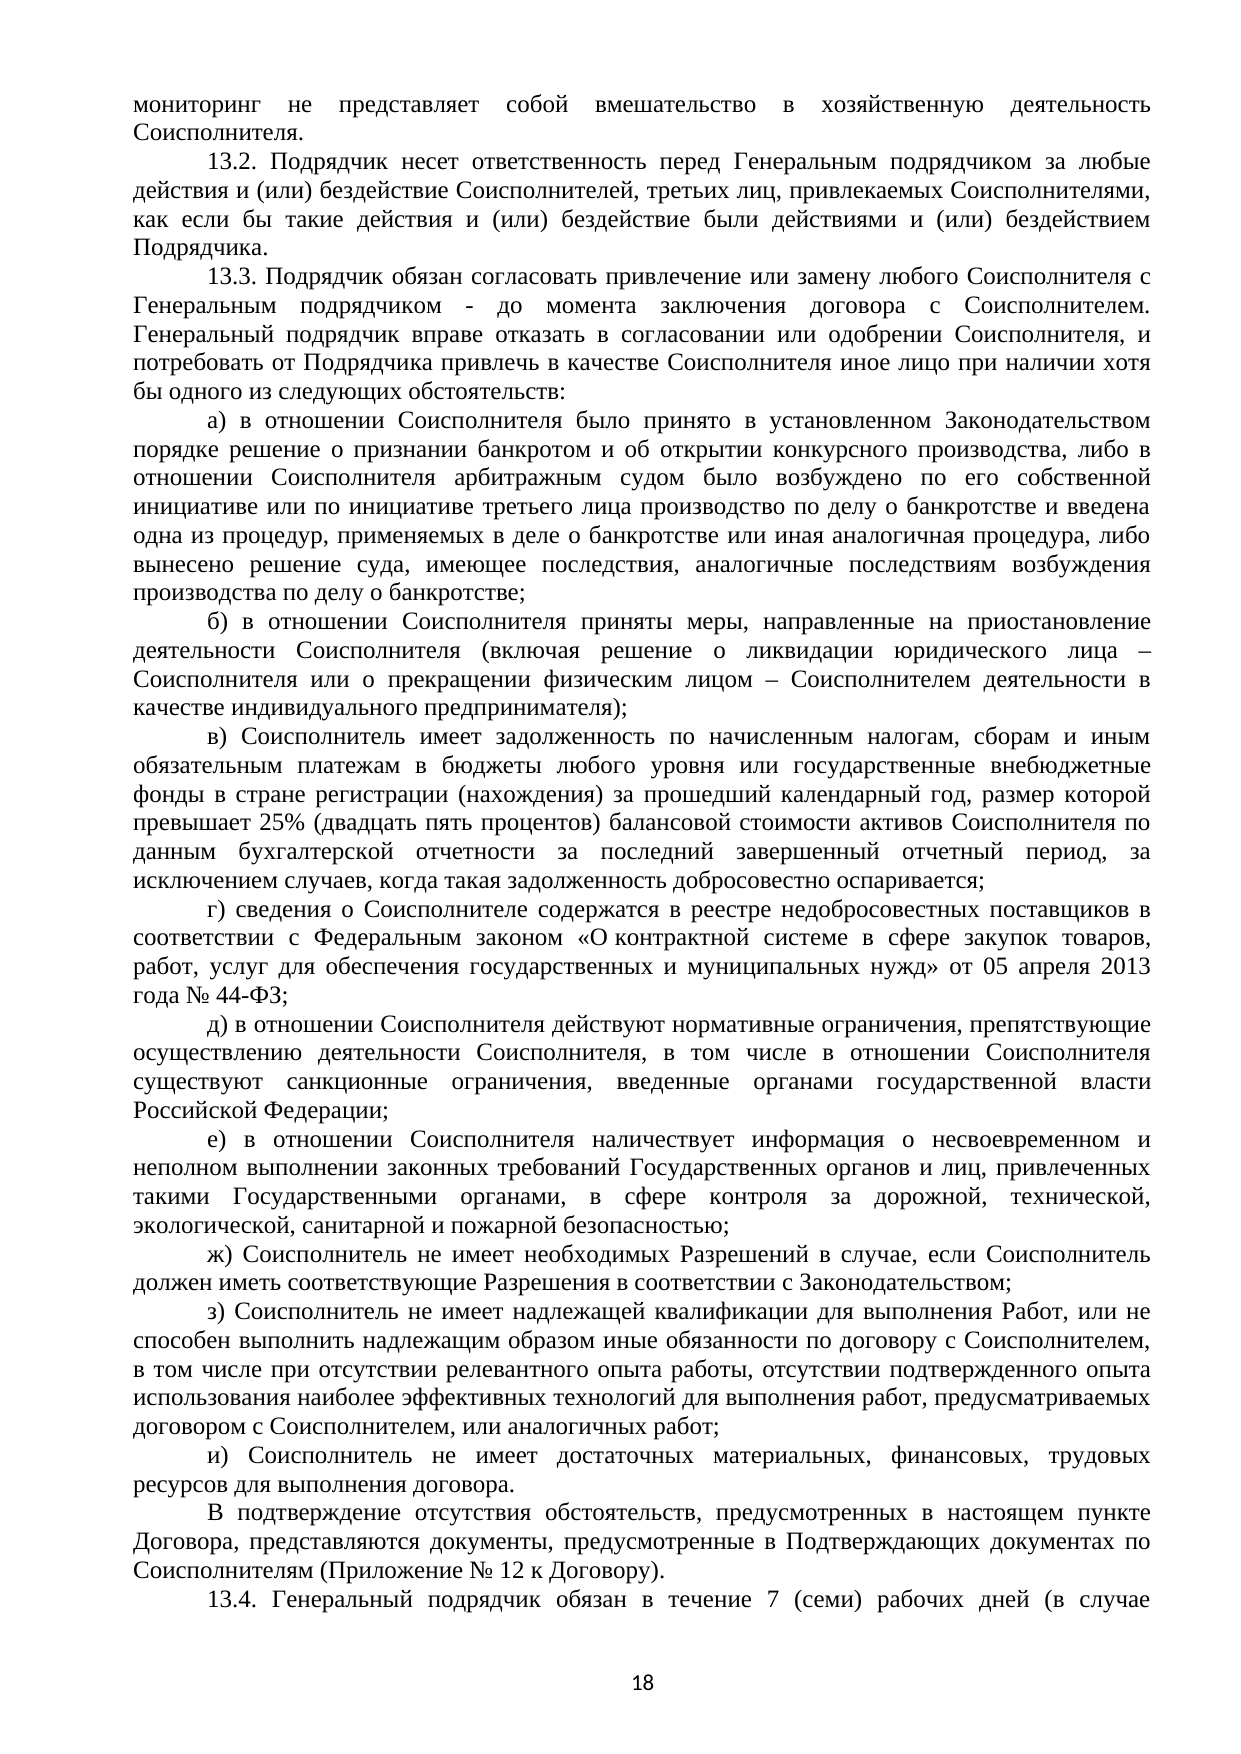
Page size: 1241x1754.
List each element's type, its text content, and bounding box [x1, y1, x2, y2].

text г) сведения о Соисполнителе содержатся в реестре недобросовестных поставщиков в соответствии с Федеральным законом «О контрактной системе в сфере закупок товаров, работ, услуг для обеспечения государственных и муниципальных нужд» от 05 апреля 2013 года № 44-ФЗ; [133, 894, 1152, 1009]
text ж) Соисполнитель не имеет необходимых Разрешений в случае, если Соисполнитель должен иметь соответствующие Разрешения в соответствии с Законодательством; [133, 1239, 1152, 1296]
text и) Соисполнитель не имеет достаточных материальных, финансовых, трудовых ресурсов для выполнения договора. [133, 1440, 1152, 1497]
text е) в отношении Соисполнителя наличествует информация о несвоевременном и неполном выполнении законных требований Государственных органов и лиц, привлеченных такими Государственными органами, в сфере контроля за дорожной, технической, экологической, санитарной и пожарной безопасностью; [133, 1124, 1152, 1239]
text д) в отношении Соисполнителя действуют нормативные ограничения, препятствующие осуществлению деятельности Соисполнителя, в том числе в отношении Соисполнителя существуют санкционные ограничения, введенные органами государственной власти Российской Федерации; [133, 1009, 1152, 1124]
text з) Соисполнитель не имеет надлежащей квалификации для выполнения Работ, или не способен выполнить надлежащим образом иные обязанности по договору с Соисполнителем, в том числе при отсутствии релевантного опыта работы, отсутствии подтвержденного опыта использования наиболее эффективных технологий для выполнения работ, предусматриваемых договором с Соисполнителем, или аналогичных работ; [133, 1296, 1152, 1440]
text б) в отношении Соисполнителя приняты меры, направленные на приостановление деятельности Соисполнителя (включая решение о ликвидации юридического лица – Соисполнителя или о прекращении физическим лицом – Соисполнителем деятельности в качестве индивидуального предпринимателя); [133, 606, 1152, 721]
text 13.2. Подрядчик несет ответственность перед Генеральным подрядчиком за любые действия и (или) бездействие Соисполнителей, третьих лиц, привлекаемых Соисполнителями, как если бы такие действия и (или) бездействие были действиями и (или) бездействием Подрядчика. [133, 146, 1152, 261]
text В подтверждение отсутствия обстоятельств, предусмотренных в настоящем пункте Договора, представляются документы, предусмотренные в Подтверждающих документах по Соисполнителям (Приложение № 12 к Договору). [133, 1497, 1152, 1584]
text а) в отношении Соисполнителя было принято в установленном Законодательством порядке решение о признании банкротом и об открытии конкурсного производства, либо в отношении Соисполнителя арбитражным судом было возбуждено по его собственной инициативе или по инициативе третьего лица производство по делу о банкротстве и введена одна из процедур, применяемых в деле о банкротстве или иная аналогичная процедура, либо вынесено решение суда, имеющее последствия, аналогичные последствиям возбуждения производства по делу о банкротстве; [133, 405, 1152, 606]
text 13.3. Подрядчик обязан согласовать привлечение или замену любого Соисполнителя с Генеральным подрядчиком - до момента заключения договора с Соисполнителем. Генеральный подрядчик вправе отказать в согласовании или одобрении Соисполнителя, и потребовать от Подрядчика привлечь в качестве Соисполнителя иное лицо при наличии хотя бы одного из следующих обстоятельств: [133, 261, 1152, 405]
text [133, 1584, 1152, 1612]
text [133, 89, 1152, 146]
text в) Соисполнитель имеет задолженность по начисленным налогам, сборам и иным обязательным платежам в бюджеты любого уровня или государственные внебюджетные фонды в стране регистрации (нахождения) за прошедший календарный год, размер которой превышает 25% (двадцать пять процентов) балансовой стоимости активов Соисполнителя по данным бухгалтерской отчетности за последний завершенный отчетный период, за исключением случаев, когда такая задолженность добросовестно оспаривается; [133, 721, 1152, 894]
